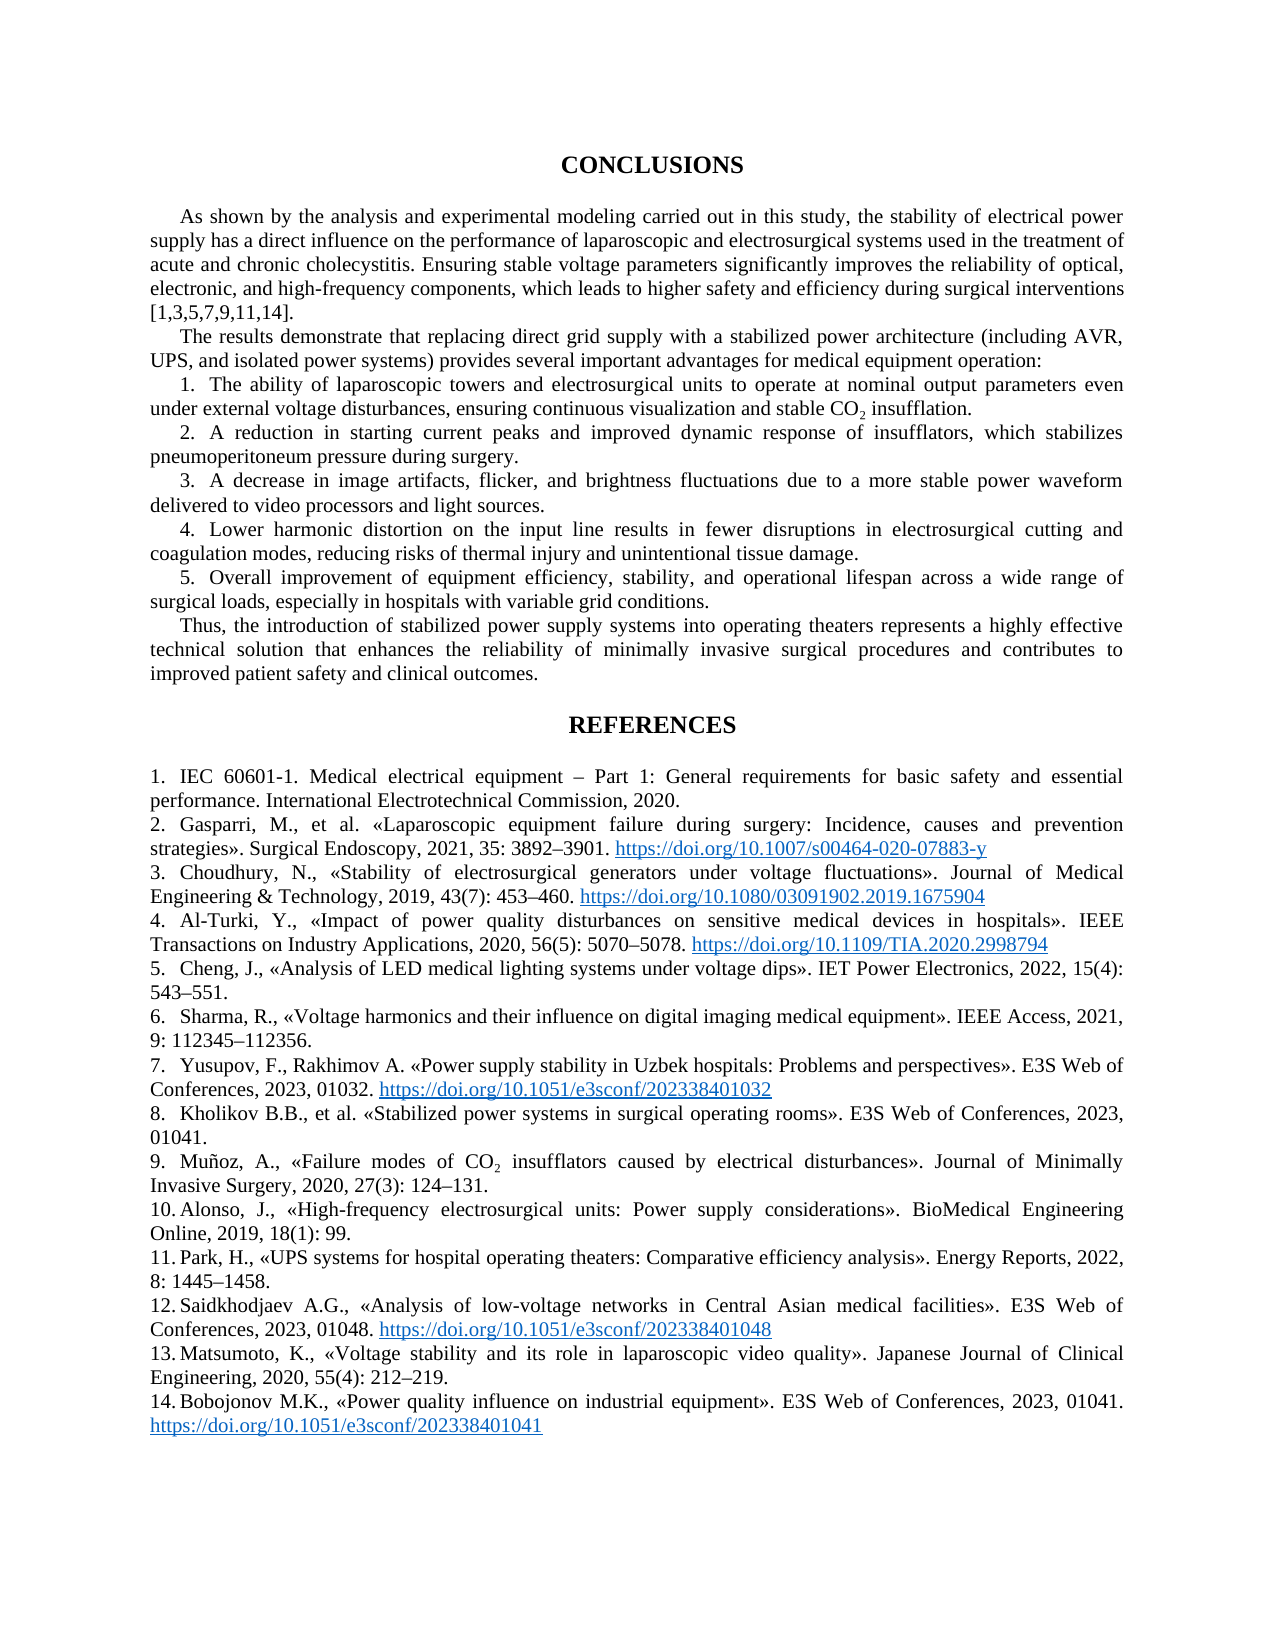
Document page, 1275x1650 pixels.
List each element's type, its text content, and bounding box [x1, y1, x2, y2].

list Yusupov, F., Rakhimov A. «Power supply stability in Uzbek hospitals: Problems and perspectives». E3S Web of Conferences, 2023, 01032. https://doi.org/10.1051/e3sconf/202338401032 [150, 1052, 1125, 1101]
list Matsumoto, K., «Voltage stability and its role in laparoscopic video quality». Japanese Journal of Clinical Engineering, 2020, 55(4): 212–219. [150, 1341, 1125, 1389]
list Lower harmonic distortion on the input line results in fewer disruptions in electrosurgical cutting and coagulation modes, reducing risks of thermal injury and unintentional tissue damage. [150, 517, 1125, 565]
list Gasparri, M., et al. «Laparoscopic equipment failure during surgery: Incidence, causes and prevention strategies». Surgical Endoscopy, 2021, 35: 3892–3901. https://doi.org/10.1007/s00464-020-07883-y [150, 812, 1125, 860]
list Bobojonov M.K., «Power quality influence on industrial equipment». E3S Web of Conferences, 2023, 01041. https://doi.org/10.1051/e3sconf/202338401041 [150, 1389, 1125, 1437]
text Thus, the introduction of stabilized power supply systems into operating theaters represents a highly effective technical solution that enhances the reliability of minimally invasive surgical procedures and contributes to improved patient safety and clinical outcomes. [150, 613, 1125, 685]
list Muñoz, A., «Failure modes of CO₂ insufflators caused by electrical disturbances». Journal of Minimally Invasive Surgery, 2020, 27(3): 124–131. [150, 1149, 1125, 1197]
list Kholikov B.B., et al. «Stabilized power systems in surgical operating rooms». E3S Web of Conferences, 2023, 01041. [150, 1101, 1125, 1149]
list A reduction in starting current peaks and improved dynamic response of insufflators, which stabilizes pneumoperitoneum pressure during surgery. [150, 420, 1125, 468]
list Choudhury, N., «Stability of electrosurgical generators under voltage fluctuations». Journal of Medical Engineering & Technology, 2019, 43(7): 453–460. https://doi.org/10.1080/03091902.2019.1675904 [150, 860, 1125, 908]
list Saidkhodjaev A.G., «Analysis of low-voltage networks in Central Asian medical facilities». E3S Web of Conferences, 2023, 01048. https://doi.org/10.1051/e3sconf/202338401048 [150, 1293, 1125, 1341]
list The ability of laparoscopic towers and electrosurgical units to operate at nominal output parameters even under external voltage disturbances, ensuring continuous visualization and stable CO₂ insufflation. [150, 372, 1125, 420]
text The results demonstrate that replacing direct grid supply with a stabilized power architecture (including AVR, UPS, and isolated power systems) provides several important advantages for medical equipment operation: [150, 324, 1125, 372]
text REFERENCES [150, 710, 1125, 739]
list A decrease in image artifacts, flicker, and brightness fluctuations due to a more stable power waveform delivered to video processors and light sources. [150, 468, 1125, 517]
text CONCLUSIONS [150, 150, 1125, 179]
list Alonso, J., «High-frequency electrosurgical units: Power supply considerations». BioMedical Engineering Online, 2019, 18(1): 99. [150, 1197, 1125, 1245]
text As shown by the analysis and experimental modeling carried out in this study, the stability of electrical power supply has a direct influence on the performance of laparoscopic and electrosurgical systems used in the treatment of acute and chronic cholecystitis. Ensuring stable voltage parameters significantly improves the reliability of optical, electronic, and high-frequency components, which leads to higher safety and efficiency during surgical interventions [1,3,5,7,9,11,14]. [150, 204, 1125, 324]
list Cheng, J., «Analysis of LED medical lighting systems under voltage dips». IET Power Electronics, 2022, 15(4): 543–551. [150, 956, 1125, 1004]
list Overall improvement of equipment efficiency, stability, and operational lifespan across a wide range of surgical loads, especially in hospitals with variable grid conditions. [150, 565, 1125, 613]
list Al-Turki, Y., «Impact of power quality disturbances on sensitive medical devices in hospitals». IEEE Transactions on Industry Applications, 2020, 56(5): 5070–5078. https://doi.org/10.1109/TIA.2020.2998794 [150, 908, 1125, 956]
list IEC 60601-1. Medical electrical equipment – Part 1: General requirements for basic safety and essential performance. International Electrotechnical Commission, 2020. [150, 764, 1125, 812]
list Sharma, R., «Voltage harmonics and their influence on digital imaging medical equipment». IEEE Access, 2021, 9: 112345–112356. [150, 1004, 1125, 1052]
list Park, H., «UPS systems for hospital operating theaters: Comparative efficiency analysis». Energy Reports, 2022, 8: 1445–1458. [150, 1245, 1125, 1293]
